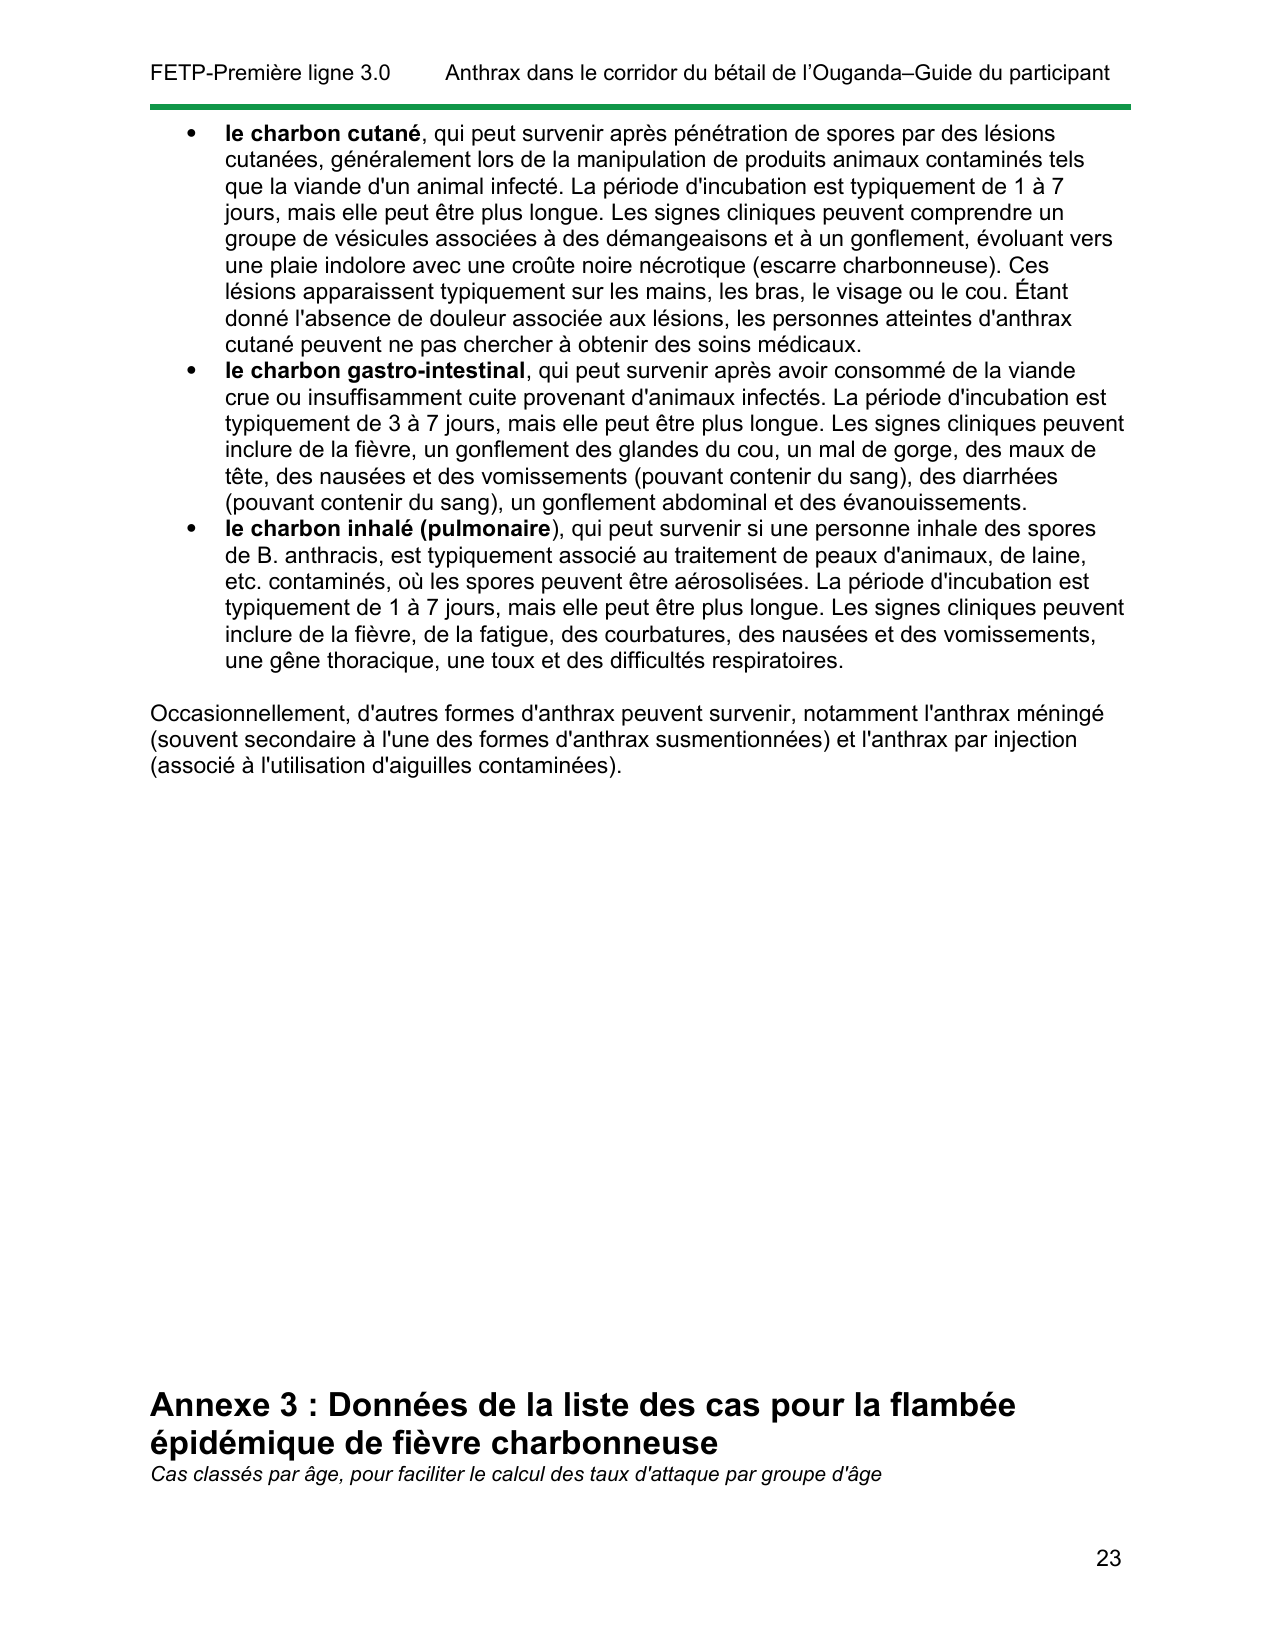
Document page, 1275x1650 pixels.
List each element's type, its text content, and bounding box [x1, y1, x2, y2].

text Annexe 3 : Données de la liste des cas pour la flambée épidémique de fièvre charbonneuse [150, 1385, 1125, 1462]
text Occasionnellement, d'autres formes d'anthrax peuvent survenir, notamment l'anthrax méningé (souvent secondaire à l'une des formes d'anthrax susmentionnées) et l'anthrax par injection (associé à l'utilisation d'aiguilles contaminées). [150, 700, 1125, 779]
list le charbon inhalé (pulmonaire), qui peut survenir si une personne inhale des spores de B. anthracis, est typiquement associé au traitement de peaux d'animaux, de laine, etc. contaminés, où les spores peuvent être aérosolisées. La période d'incubation est typiquement de 1 à 7 jours, mais elle peut être plus longue. Les signes cliniques peuvent inclure de la fièvre, de la fatigue, des courbatures, des nausées et des vomissements, une gêne thoracique, une toux et des difficultés respiratoires. [187, 515, 1125, 673]
list le charbon cutané, qui peut survenir après pénétration de spores par des lésions cutanées, généralement lors de la manipulation de produits animaux contaminés tels que la viande d'un animal infecté. La période d'incubation est typiquement de 1 à 7 jours, mais elle peut être plus longue. Les signes cliniques peuvent comprendre un groupe de vésicules associées à des démangeaisons et à un gonflement, évoluant vers une plaie indolore avec une croûte noire nécrotique (escarre charbonneuse). Ces lésions apparaissent typiquement sur les mains, les bras, le visage ou le cou. Étant donné l'absence de douleur associée aux lésions, les personnes atteintes d'anthrax cutané peuvent ne pas chercher à obtenir des soins médicaux. [187, 120, 1125, 357]
text Cas classés par âge, pour faciliter le calcul des taux d'attaque par groupe d'âge [150, 1462, 1125, 1486]
list le charbon gastro-intestinal, qui peut survenir après avoir consommé de la viande crue ou insuffisamment cuite provenant d'animaux infectés. La période d'incubation est typiquement de 3 à 7 jours, mais elle peut être plus longue. Les signes cliniques peuvent inclure de la fièvre, un gonflement des glandes du cou, un mal de gorge, des maux de tête, des nausées et des vomissements (pouvant contenir du sang), des diarrhées (pouvant contenir du sang), un gonflement abdominal et des évanouissements. [187, 357, 1125, 515]
